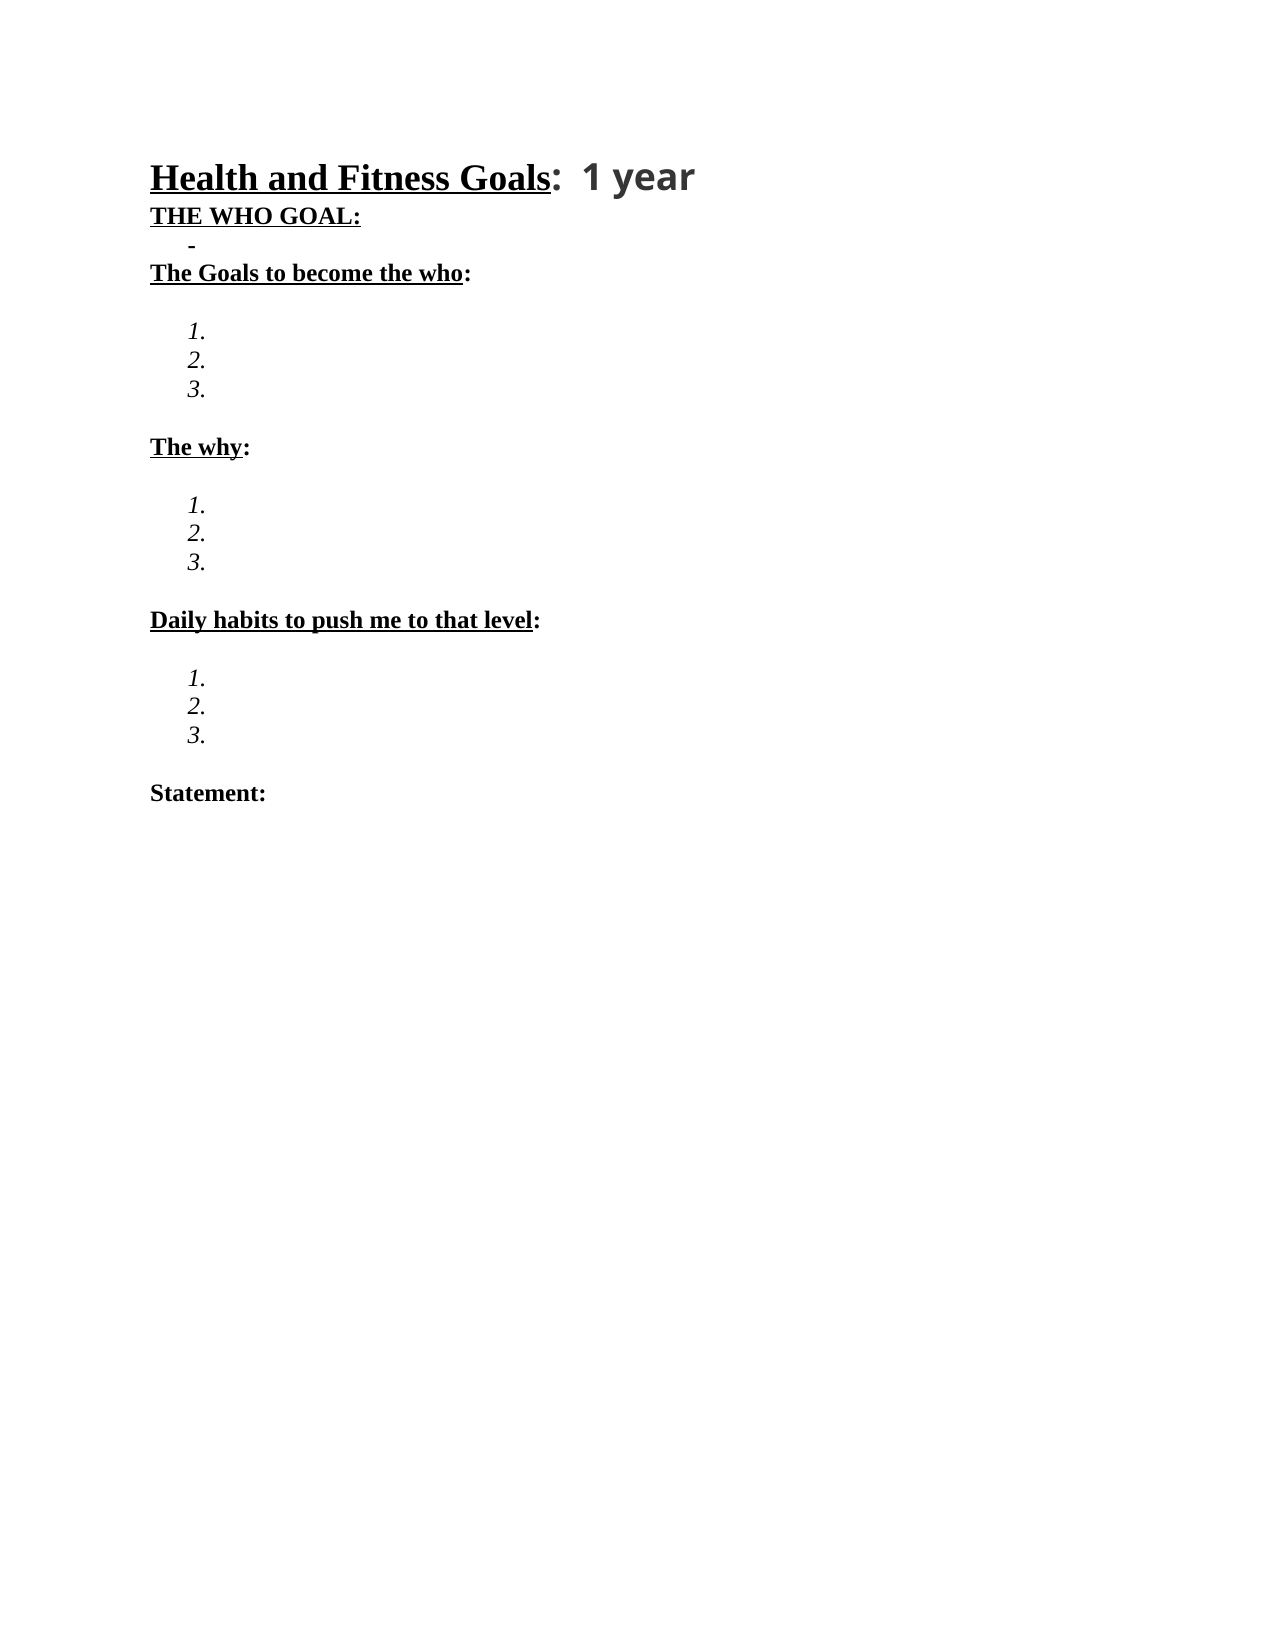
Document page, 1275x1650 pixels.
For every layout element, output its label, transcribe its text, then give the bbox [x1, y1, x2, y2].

text THE WHO GOAL: [150, 201, 1125, 230]
text Daily habits to push me to that level: [150, 605, 1125, 634]
text Statement: [150, 778, 1125, 806]
text The Goals to become the who: [150, 258, 1125, 287]
text The why: [150, 432, 1125, 461]
text Health and Fitness Goals: 1 year [150, 150, 1125, 201]
